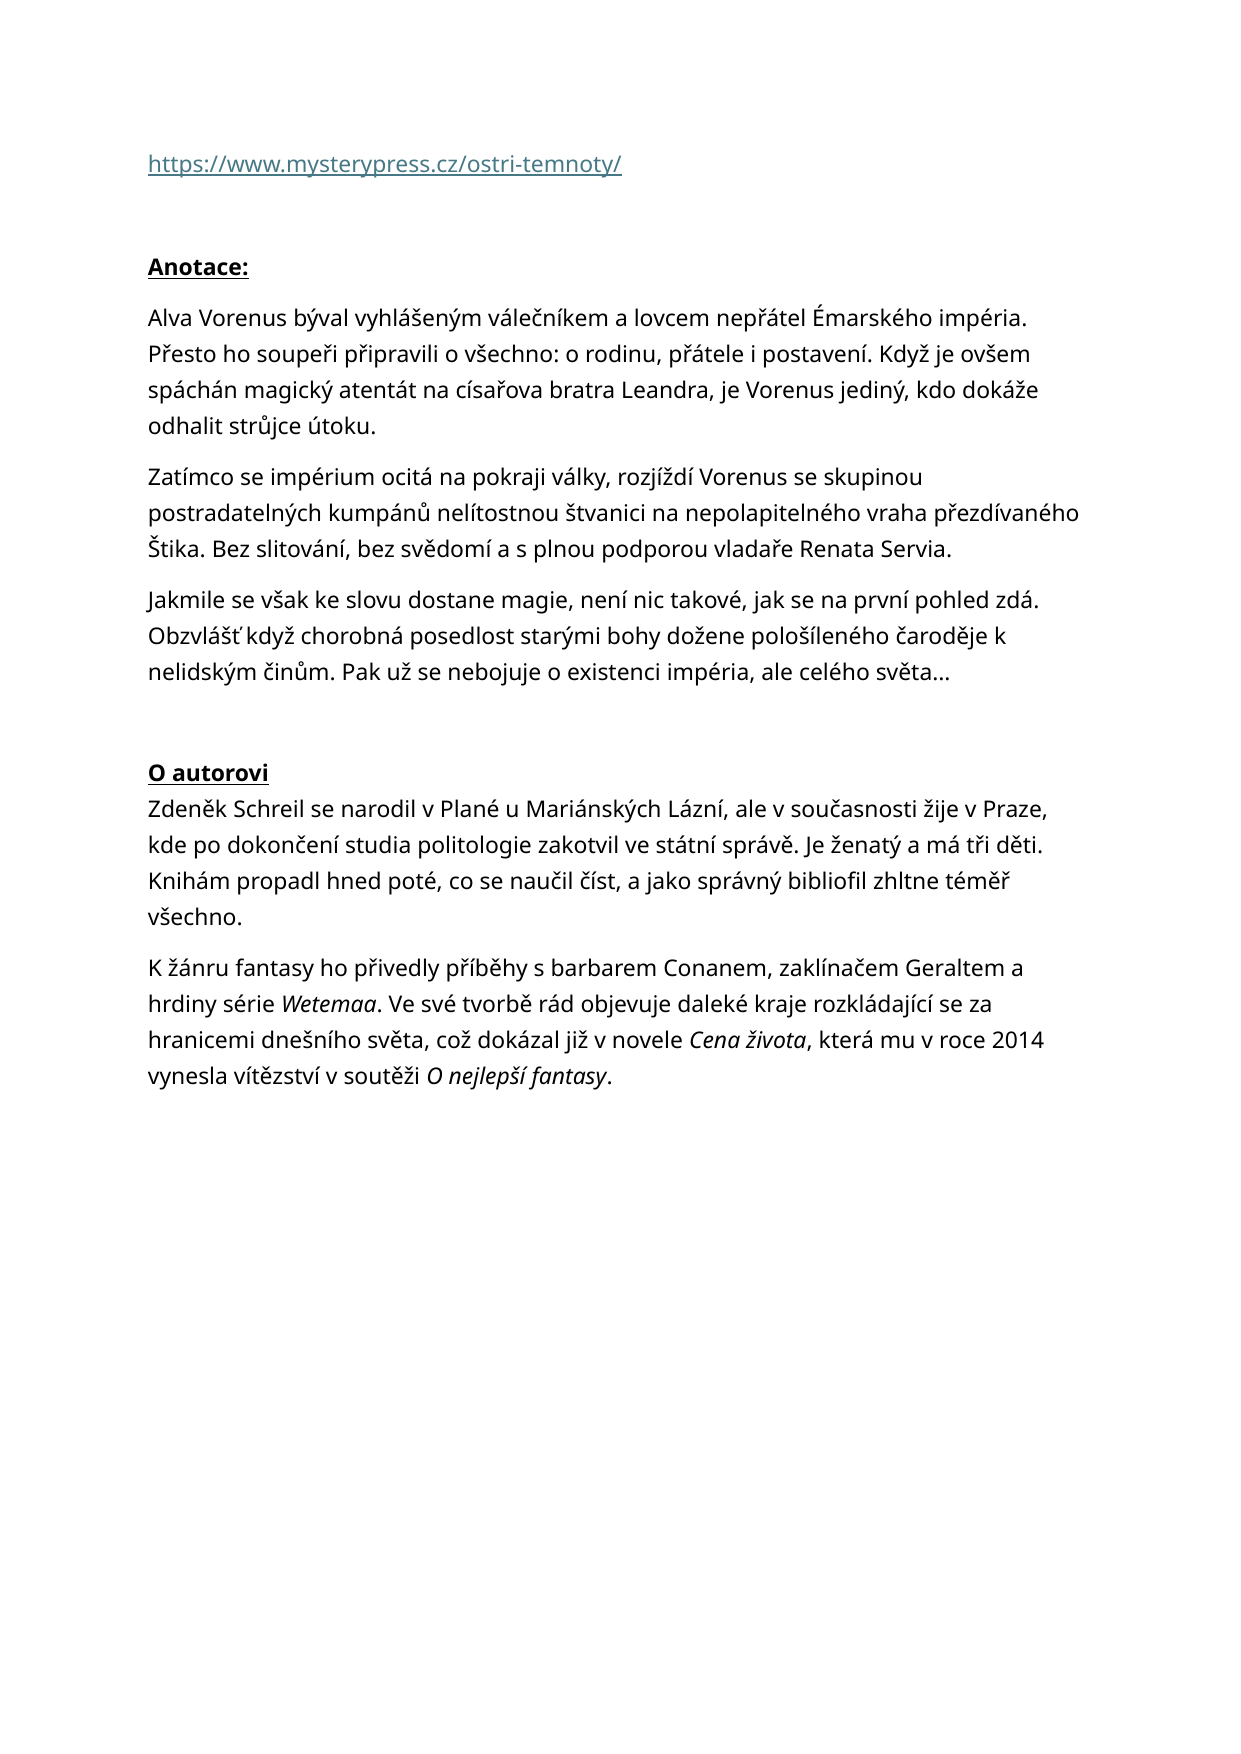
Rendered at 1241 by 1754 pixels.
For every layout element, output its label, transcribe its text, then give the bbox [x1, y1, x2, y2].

text K žánru fantasy ho přivedly příběhy s barbarem Conanem, zaklínačem Geraltem a hrdiny série Wetemaa. Ve své tvorbě rád objevuje daleké kraje rozkládající se za hranicemi dnešního světa, což dokázal již v novele Cena života, která mu v roce 2014 vynesla vítězství v soutěži O nejlepší fantasy. [148, 952, 1093, 1091]
text Zatímco se impérium ocitá na pokraji války, rozjíždí Vorenus se skupinou postradatelných kumpánů nelítostnou štvanici na nepolapitelného vraha přezdívaného Štika. Bez slitování, bez svědomí a s plnou podporou vladaře Renata Servia. [148, 461, 1093, 564]
text Anotace: [148, 251, 1093, 282]
text O autorovi [148, 757, 1093, 789]
text Alva Vorenus býval vyhlášeným válečníkem a lovcem nepřátel Émarského impéria. Přesto ho soupeři připravili o všechno: o rodinu, přátele i postavení. Když je ovšem spáchán magický atentát na císařova bratra Leandra, je Vorenus jediný, kdo dokáže odhalit strůjce útoku. [148, 302, 1093, 441]
text https://www.mysterypress.cz/ostri-temnoty/ [148, 148, 1093, 179]
text Zdeněk Schreil se narodil v Plané u Mariánských Lázní, ale v současnosti žije v Praze, kde po dokončení studia politologie zakotvil ve státní správě. Je ženatý a má tři děti. Knihám propadl hned poté, co se naučil číst, a jako správný bibliofil zhltne téměř všechno. [148, 793, 1093, 932]
text Jakmile se však ke slovu dostane magie, není nic takové, jak se na první pohled zdá. Obzvlášť když chorobná posedlost starými bohy dožene pološíleného čaroděje k nelidským činům. Pak už se nebojuje o existenci impéria, ale celého světa… [148, 584, 1093, 687]
